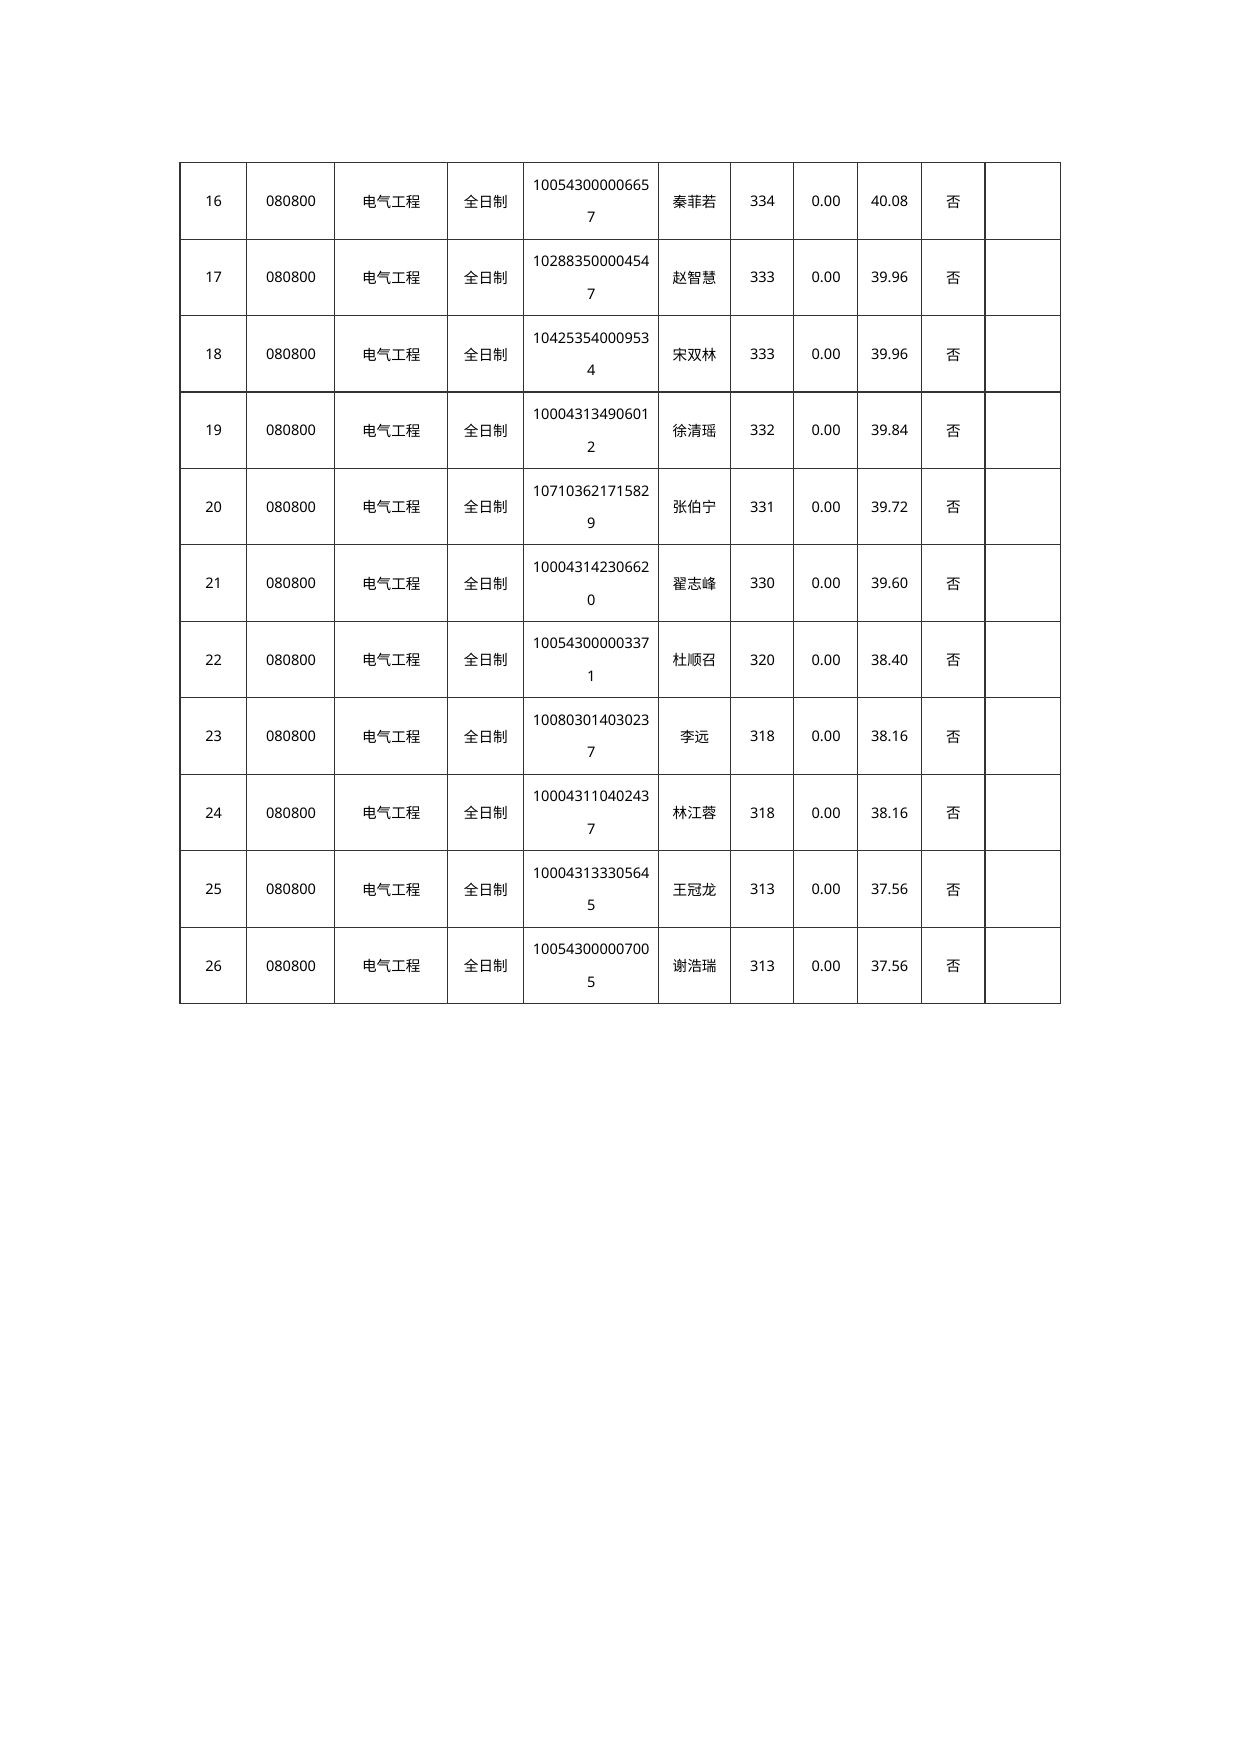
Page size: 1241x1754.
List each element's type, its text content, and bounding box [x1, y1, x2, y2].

table_cell 080800 [247, 163, 334, 238]
table_cell 全日制 [448, 163, 523, 238]
table_cell [986, 851, 1060, 927]
table_cell 24 [181, 775, 246, 850]
table_cell 宋双林 [659, 316, 730, 391]
table_cell 徐清瑶 [659, 393, 730, 468]
table_cell 39.96 [858, 316, 921, 391]
table_cell 李远 [659, 698, 730, 774]
table_cell 100043110402437 [524, 775, 658, 850]
table_cell 电气工程 [335, 240, 447, 315]
table_cell 0.00 [794, 163, 857, 238]
table_cell 0.00 [794, 316, 857, 391]
table_cell 0.00 [794, 851, 857, 927]
table_cell 秦菲若 [659, 163, 730, 238]
table_cell 电气工程 [335, 622, 447, 697]
table_cell 电气工程 [335, 775, 447, 850]
table_cell 080800 [247, 240, 334, 315]
table_cell 否 [922, 928, 984, 1003]
table_cell 否 [922, 469, 984, 544]
table_cell 100543000006657 [524, 163, 658, 238]
table_cell 否 [922, 240, 984, 315]
table_cell 张伯宁 [659, 469, 730, 544]
table_cell 全日制 [448, 393, 523, 468]
table_cell 赵智慧 [659, 240, 730, 315]
table_cell 电气工程 [335, 316, 447, 391]
table_cell 谢浩瑞 [659, 928, 730, 1003]
table_cell 107103621715829 [524, 469, 658, 544]
table_cell 21 [181, 545, 246, 621]
table_cell 全日制 [448, 240, 523, 315]
table_cell 电气工程 [335, 928, 447, 1003]
table_cell 全日制 [448, 775, 523, 850]
table_cell 电气工程 [335, 469, 447, 544]
table_cell 否 [922, 622, 984, 697]
table_cell 331 [731, 469, 793, 544]
table_cell 320 [731, 622, 793, 697]
table_cell 0.00 [794, 545, 857, 621]
table_cell 0.00 [794, 622, 857, 697]
table_cell 19 [181, 393, 246, 468]
table_cell 332 [731, 393, 793, 468]
table_cell 0.00 [794, 928, 857, 1003]
table_cell 313 [731, 928, 793, 1003]
table_cell 39.96 [858, 240, 921, 315]
table_cell 否 [922, 545, 984, 621]
table_cell 否 [922, 393, 984, 468]
table_cell 080800 [247, 775, 334, 850]
table_cell 林江蓉 [659, 775, 730, 850]
table_cell 20 [181, 469, 246, 544]
table_cell 080800 [247, 698, 334, 774]
table_cell 翟志峰 [659, 545, 730, 621]
table_cell 080800 [247, 469, 334, 544]
table_cell [986, 698, 1060, 774]
table_cell 40.08 [858, 163, 921, 238]
table_cell 22 [181, 622, 246, 697]
table_cell 否 [922, 316, 984, 391]
table_cell 25 [181, 851, 246, 927]
table_cell 39.60 [858, 545, 921, 621]
table_cell 333 [731, 316, 793, 391]
table_cell 318 [731, 775, 793, 850]
table_cell 全日制 [448, 545, 523, 621]
table_cell [986, 393, 1060, 468]
table_cell 38.16 [858, 698, 921, 774]
table_cell 100043142306620 [524, 545, 658, 621]
table_cell 电气工程 [335, 851, 447, 927]
table_cell 电气工程 [335, 698, 447, 774]
table_cell 080800 [247, 393, 334, 468]
table_cell 38.16 [858, 775, 921, 850]
table_cell [986, 316, 1060, 391]
table_cell 38.40 [858, 622, 921, 697]
table_cell 080800 [247, 622, 334, 697]
table_cell 333 [731, 240, 793, 315]
table_cell 全日制 [448, 851, 523, 927]
table_cell 全日制 [448, 469, 523, 544]
table_cell [986, 775, 1060, 850]
table_cell 电气工程 [335, 393, 447, 468]
table_cell 全日制 [448, 622, 523, 697]
table_cell [986, 240, 1060, 315]
table_cell [986, 545, 1060, 621]
table_cell [986, 928, 1060, 1003]
table_cell 16 [181, 163, 246, 238]
table_cell 否 [922, 775, 984, 850]
table_cell 37.56 [858, 928, 921, 1003]
table_cell 100543000003371 [524, 622, 658, 697]
table_cell 080800 [247, 851, 334, 927]
table_cell 104253540009534 [524, 316, 658, 391]
table_cell 否 [922, 698, 984, 774]
table_cell 18 [181, 316, 246, 391]
table_cell 318 [731, 698, 793, 774]
table_cell 0.00 [794, 698, 857, 774]
table_cell 否 [922, 851, 984, 927]
table_cell 全日制 [448, 316, 523, 391]
table_cell 23 [181, 698, 246, 774]
table_cell 电气工程 [335, 163, 447, 238]
table_cell 全日制 [448, 698, 523, 774]
table_cell 杜顺召 [659, 622, 730, 697]
table_cell 37.56 [858, 851, 921, 927]
table_cell 电气工程 [335, 545, 447, 621]
table_cell 080800 [247, 928, 334, 1003]
table_cell 王冠龙 [659, 851, 730, 927]
table_cell 39.84 [858, 393, 921, 468]
table_cell 102883500004547 [524, 240, 658, 315]
table_cell 39.72 [858, 469, 921, 544]
table_cell [986, 469, 1060, 544]
table_cell 0.00 [794, 469, 857, 544]
table_cell 26 [181, 928, 246, 1003]
table_cell 0.00 [794, 775, 857, 850]
table_cell 330 [731, 545, 793, 621]
table_cell 313 [731, 851, 793, 927]
table_cell 100043133305645 [524, 851, 658, 927]
table_cell 否 [922, 163, 984, 238]
table_cell 080800 [247, 316, 334, 391]
table_cell 080800 [247, 545, 334, 621]
table_cell 100803014030237 [524, 698, 658, 774]
table_cell 0.00 [794, 240, 857, 315]
table_cell 17 [181, 240, 246, 315]
table_cell [986, 163, 1060, 238]
table_cell 100043134906012 [524, 393, 658, 468]
table_cell 100543000007005 [524, 928, 658, 1003]
table_cell 全日制 [448, 928, 523, 1003]
table_cell [986, 622, 1060, 697]
table_cell 0.00 [794, 393, 857, 468]
table_cell 334 [731, 163, 793, 238]
